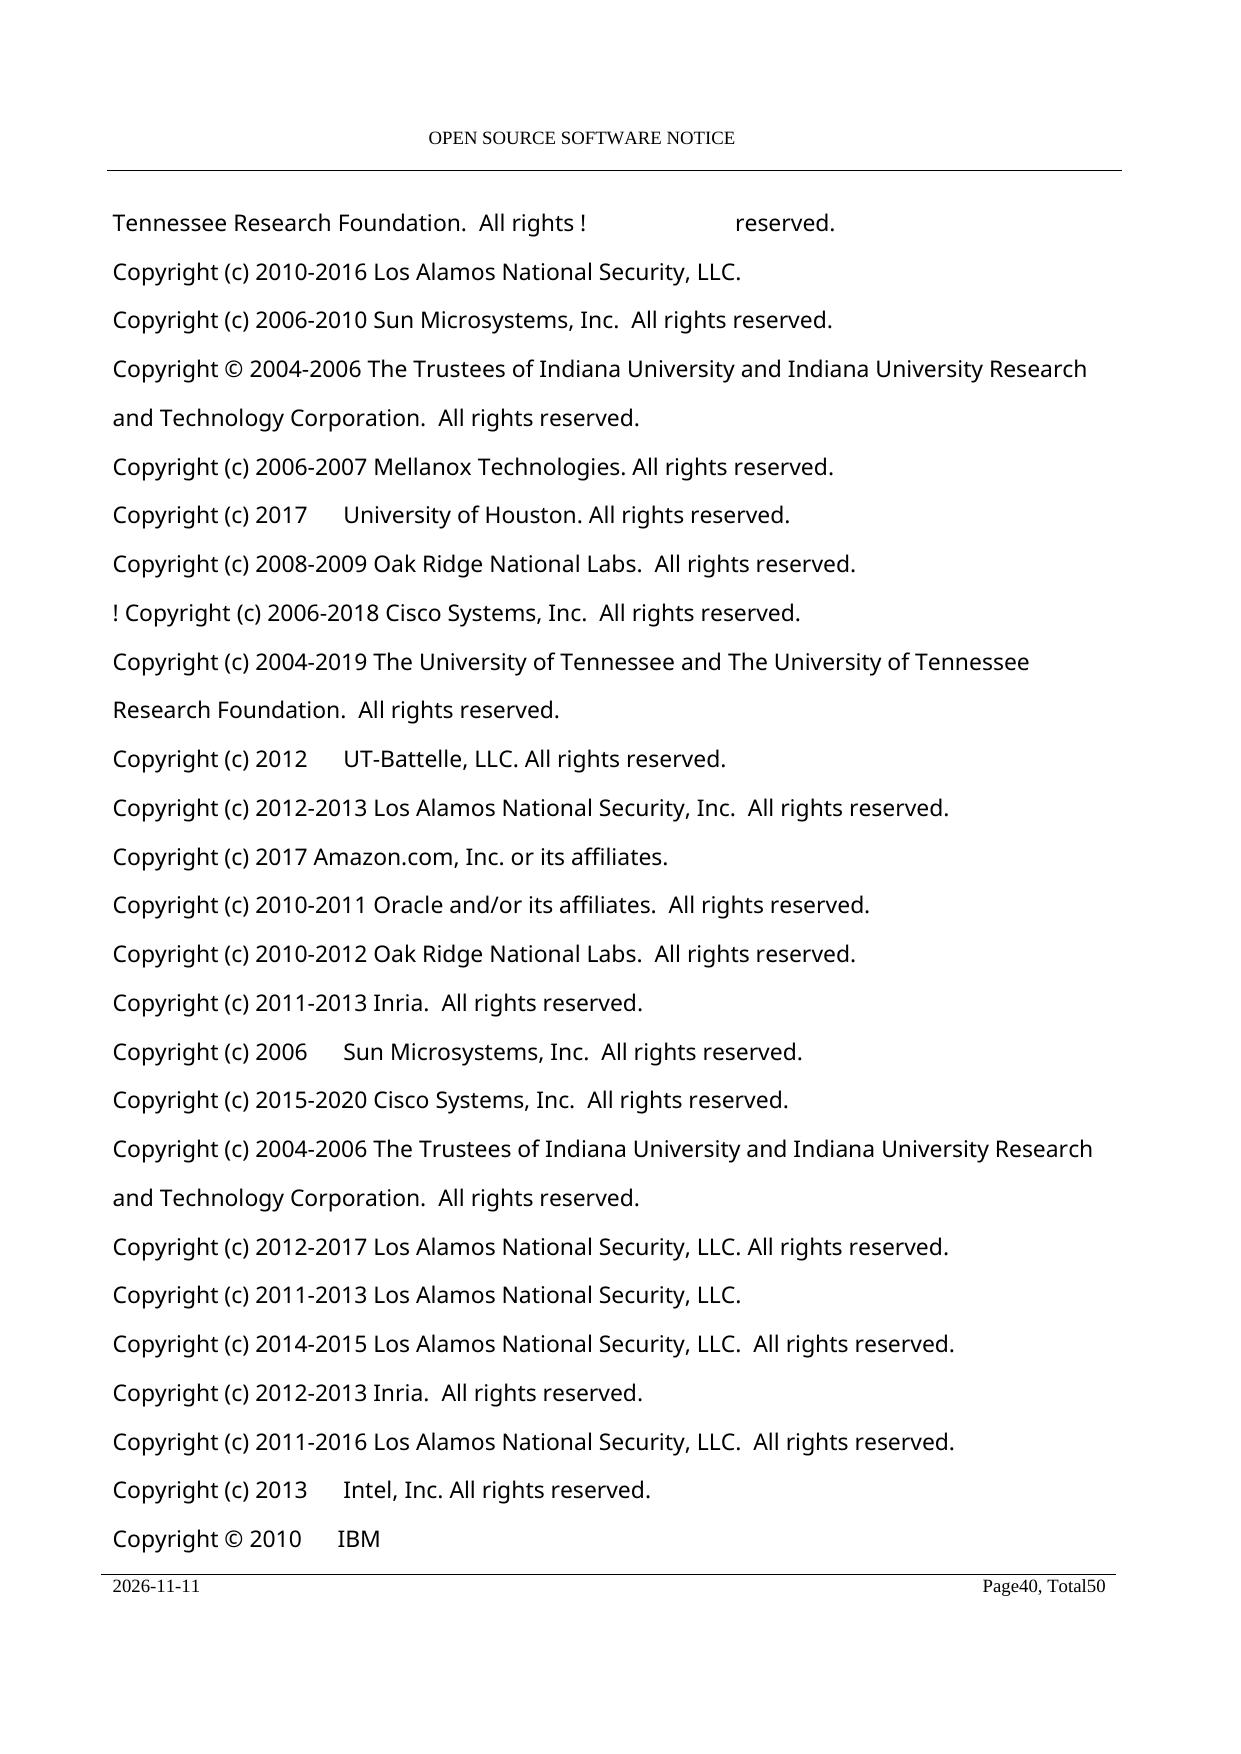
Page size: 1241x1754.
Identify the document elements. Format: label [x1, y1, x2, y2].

text [112, 206, 1128, 1555]
